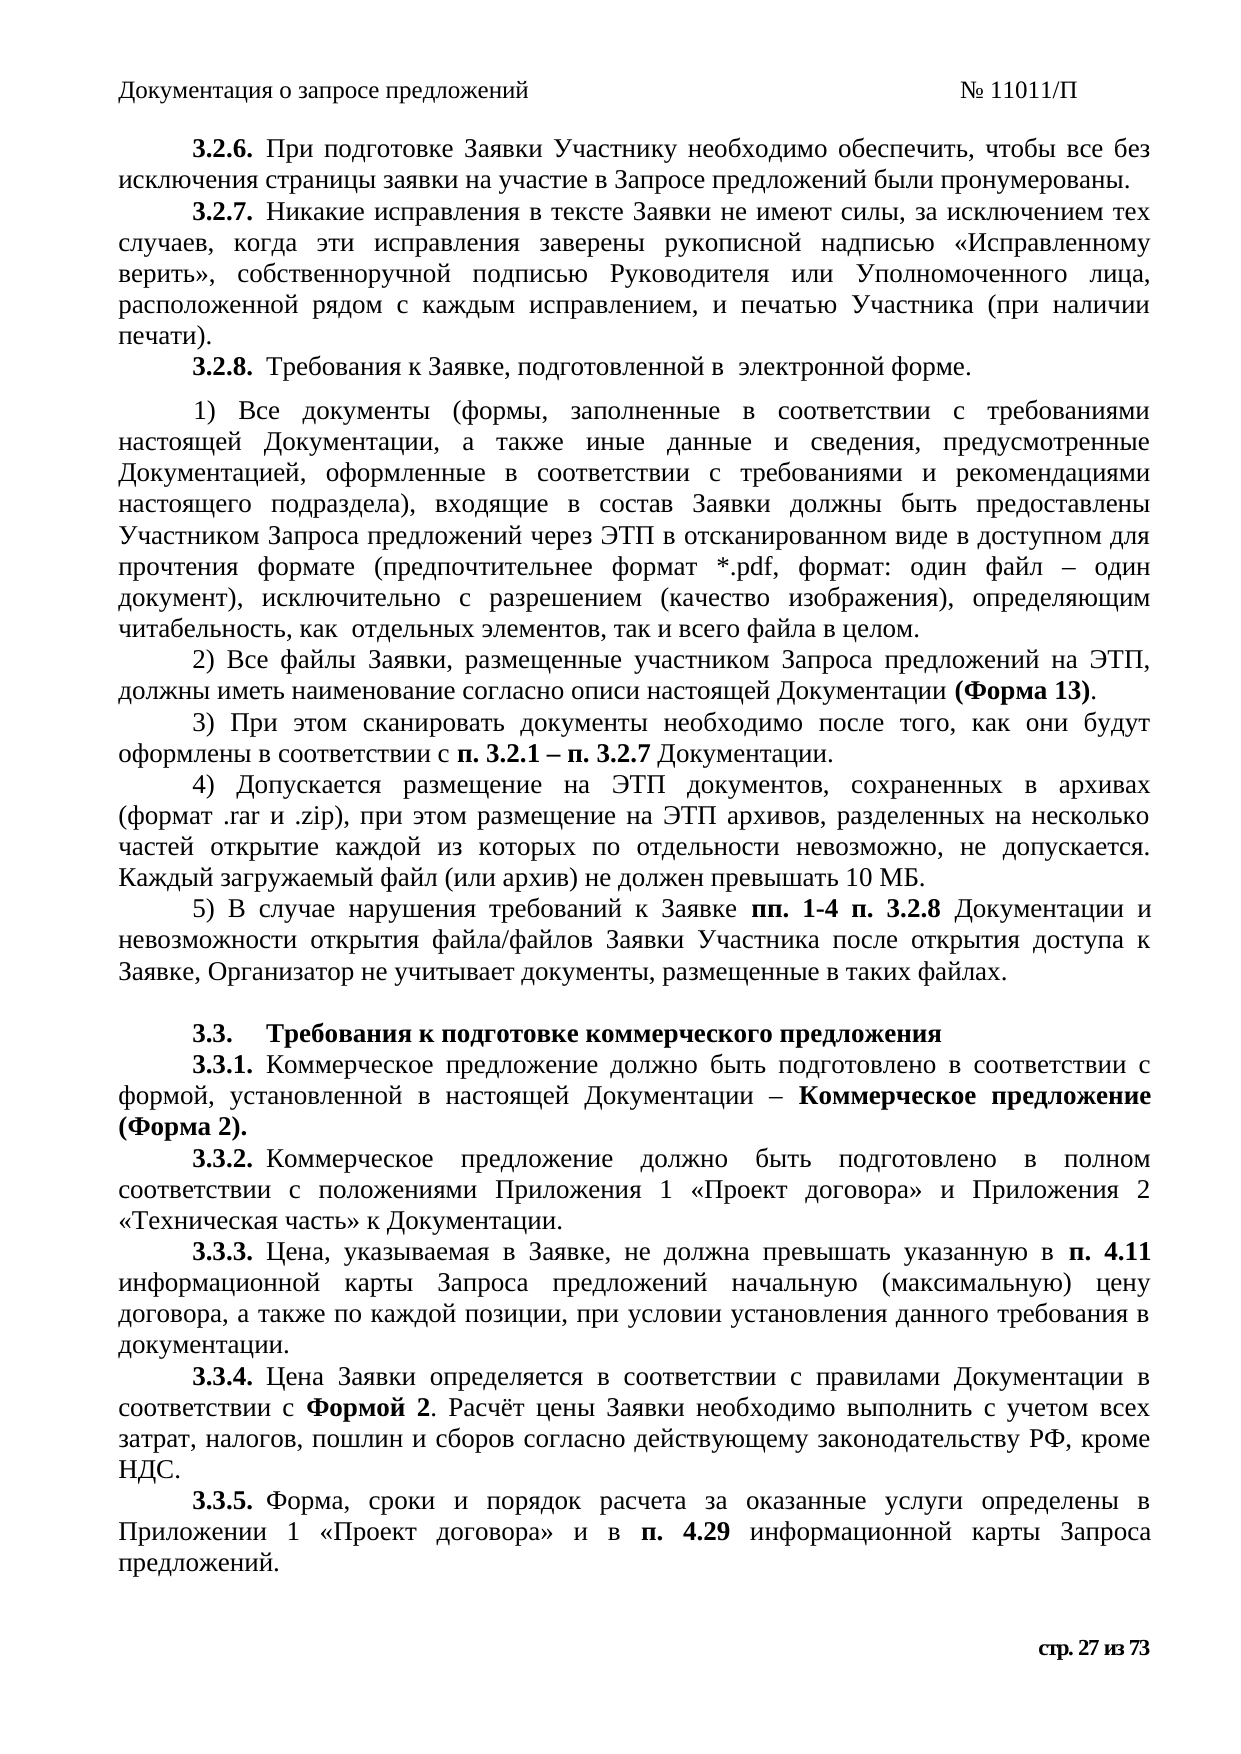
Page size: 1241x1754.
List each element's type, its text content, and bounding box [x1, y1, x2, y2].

text Требования к Заявке, подготовленной в электронной форме. [118, 351, 1152, 382]
text Форма, сроки и порядок расчета за оказанные услуги определены в Приложении 1 «Проект договора» и в п. 4.29 информационной карты Запроса предложений. [118, 1484, 1152, 1578]
text При подготовке Заявки Участнику необходимо обеспечить, чтобы все без исключения страницы заявки на участие в Запросе предложений были пронумерованы. [118, 132, 1152, 195]
text 4) Допускается размещение на ЭТП документов, сохраненных в архивах (формат .rar и .zip), при этом размещение на ЭТП архивов, разделенных на несколько частей открытие каждой из которых по отдельности невозможно, не допускается. Каждый загружаемый файл (или архив) не должен превышать 10 МБ. [118, 768, 1152, 892]
text Цена Заявки определяется в соответствии с правилами Документации в соответствии с Формой 2. Расчёт цены Заявки необходимо выполнить с учетом всех затрат, налогов, пошлин и сборов согласно действующему законодательству РФ, кроме НДС. [118, 1360, 1152, 1484]
text Никакие исправления в тексте Заявки не имеют силы, за исключением тех случаев, когда эти исправления заверены рукописной надписью «Исправленному верить», собственноручной подписью Руководителя или Уполномоченного лица, расположенной рядом с каждым исправлением, и печатью Участника (при наличии печати). [118, 195, 1152, 351]
text 1) Все документы (формы, заполненные в соответствии с требованиями настоящей Документации, а также иные данные и сведения, предусмотренные Документацией, оформленные в соответствии с требованиями и рекомендациями настоящего подраздела), входящие в состав Заявки должны быть предоставлены Участником Запроса предложений через ЭТП в отсканированном виде в доступном для прочтения формате (предпочтительнее формат *.pdf, формат: один файл – один документ), исключительно с разрешением (качество изображения), определяющим читабельность, как отдельных элементов, так и всего файла в целом. [118, 394, 1152, 643]
text Коммерческое предложение должно быть подготовлено в соответствии с формой, установленной в настоящей Документации – Коммерческое предложение (Форма 2). [118, 1048, 1152, 1142]
text Цена, указываемая в Заявке, не должна превышать указанную в п. 4.11 информационной карты Запроса предложений начальную (максимальную) цену договора, а также по каждой позиции, при условии установления данного требования в документации. [118, 1235, 1152, 1360]
text Требования к подготовке коммерческого предложения [118, 1017, 1152, 1048]
text Коммерческое предложение должно быть подготовлено в полном соответствии с положениями Приложения 1 «Проект договора» и Приложения 2 «Техническая часть» к Документации. [118, 1142, 1152, 1235]
text 5) В случае нарушения требований к Заявке пп. 1-4 п. 3.2.8 Документации и невозможности открытия файла/файлов Заявки Участника после открытия доступа к Заявке, Организатор не учитывает документы, размещенные в таких файлах. [118, 892, 1152, 986]
text 3) При этом сканировать документы необходимо после того, как они будут оформлены в соответствии с п. 3.2.1 – п. 3.2.7 Документации. [118, 706, 1152, 768]
text 2) Все файлы Заявки, размещенные участником Запроса предложений на ЭТП, должны иметь наименование согласно описи настоящей Документации (Форма 13). [118, 643, 1152, 706]
